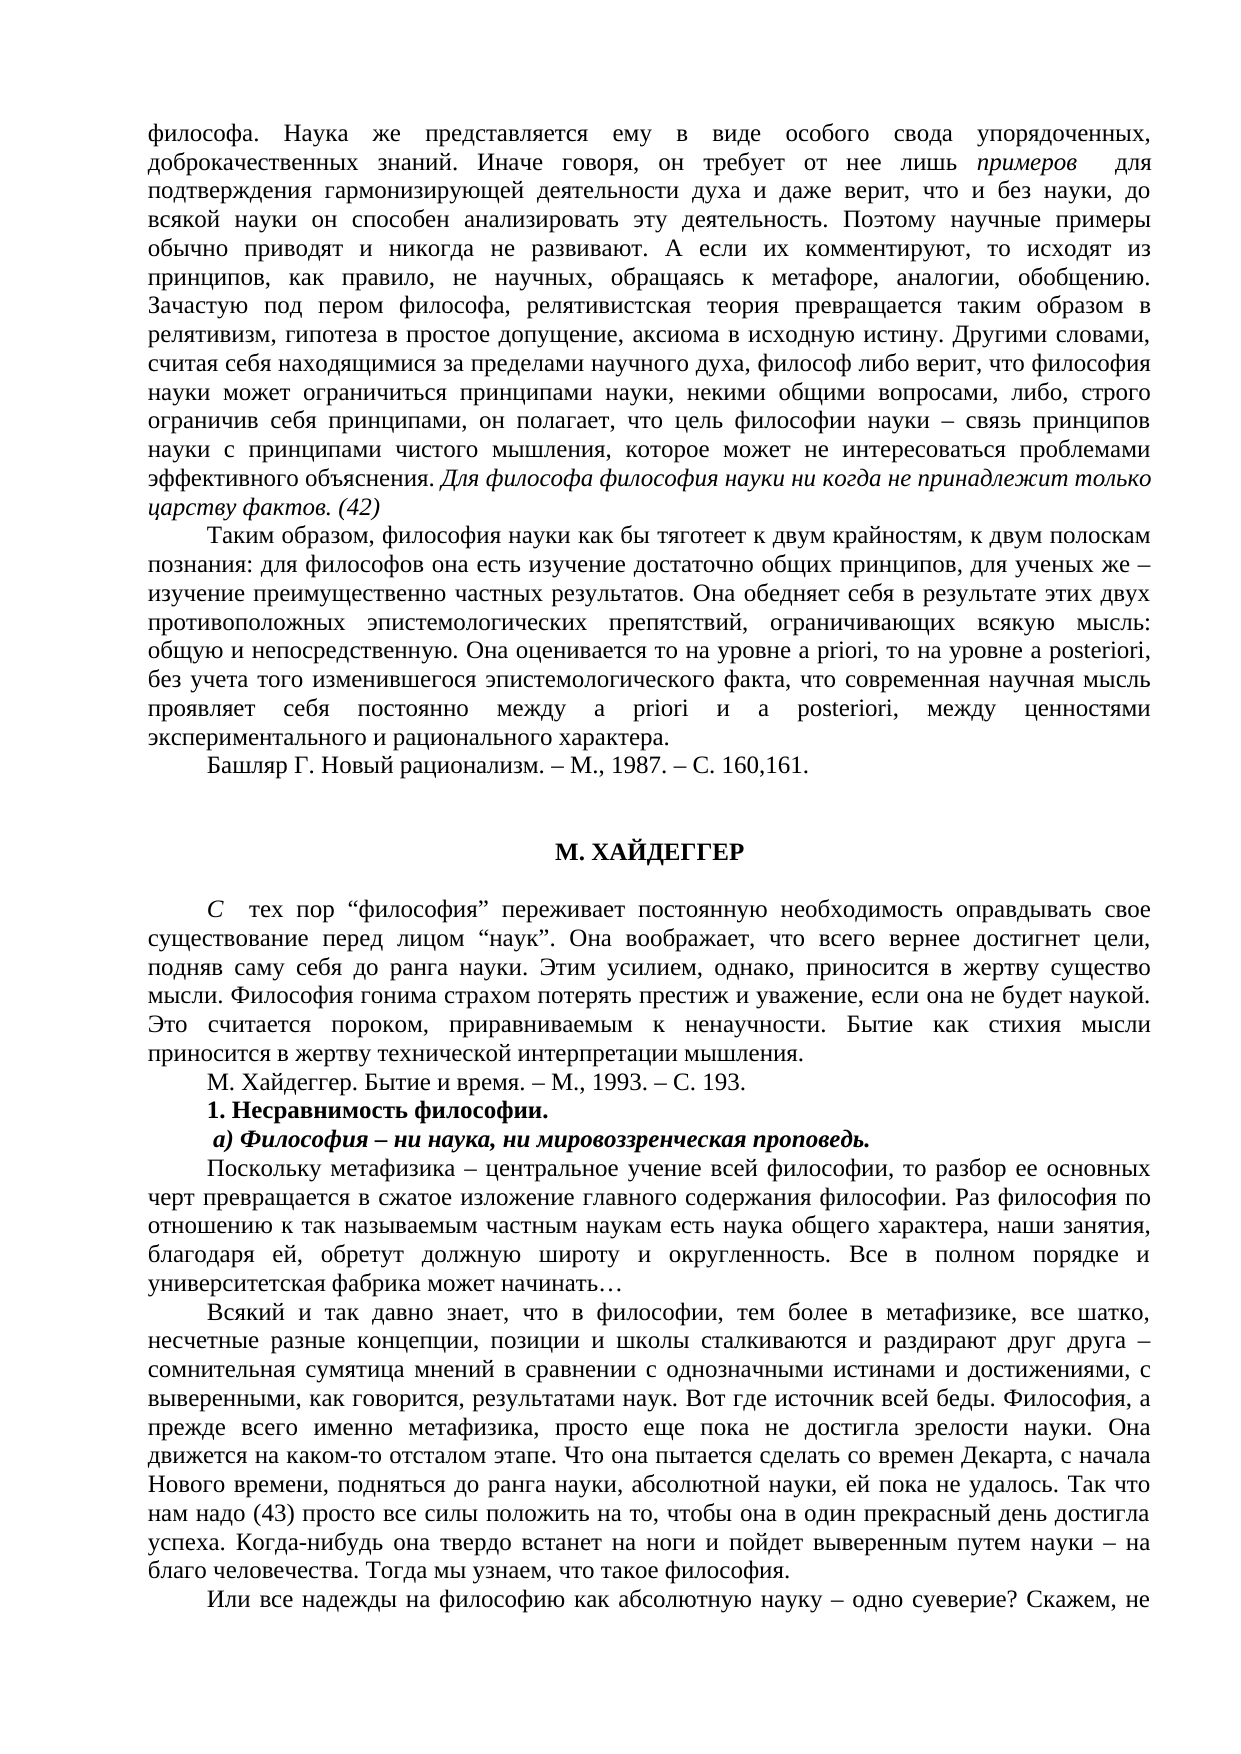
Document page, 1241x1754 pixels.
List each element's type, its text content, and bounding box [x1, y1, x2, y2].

text Поскольку метафизика – центральное учение всей философии, то разбор ее основных черт превращается в сжатое изложение главного содержания философии. Раз философия по отношению к так называемым частным наукам есть наука общего характера, наши занятия, благодаря ей, обретут должную широту и округленность. Все в полном порядке и университетская фабрика может начинать… [148, 1153, 1152, 1297]
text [148, 118, 1152, 521]
text 1. Несравнимость философии. [148, 1096, 1152, 1124]
text М. Хайдеггер. Бытие и время. – М., 1993. – С. 193. [148, 1067, 1152, 1096]
text Таким образом, философия науки как бы тяготеет к двум крайностям, к двум полоскам познания: для философов она есть изучение достаточно общих принципов, для ученых же – изучение преимущественно частных результатов. Она обедняет себя в результате этих двух противоположных эпистемологических препятствий, ограничивающих всякую мысль: общую и непосредственную. Она оценивается то на уровне a priori, то на уровне a posteriori, без учета того изменившегося эпистемологического факта, что современная научная мысль проявляет себя постоянно между a priori и a posteriori, между ценностями экспериментального и рационального характера. [148, 521, 1152, 751]
text С тех пор “философия” переживает постоянную необходимость оправдывать свое существование перед лицом “наук”. Она воображает, что всего вернее достигнет цели, подняв саму себя до ранга науки. Этим усилием, однако, приносится в жертву существо мысли. Философия гонима страхом потерять престиж и уважение, если она не будет наукой. Это считается пороком, приравниваемым к ненаучности. Бытие как стихия мысли приносится в жертву технической интерпретации мышления. [148, 894, 1152, 1067]
text Башляр Г. Новый рационализм. – М., 1987. – С. 160,161. [148, 751, 1152, 779]
text Всякий и так давно знает, что в философии, тем более в метафизике, все шатко, несчетные разные концепции, позиции и школы сталкиваются и раздирают друг друга – сомнительная сумятица мнений в сравнении с однозначными истинами и достижениями, с выверенными, как говорится, результатами наук. Вот где источник всей беды. Философия, а прежде всего именно метафизика, просто еще пока не достигла зрелости науки. Она движется на каком-то отсталом этапе. Что она пытается сделать со времен Декарта, с начала Нового времени, подняться до ранга науки, абсолютной науки, ей пока не удалось. Так что нам надо (43) просто все силы положить на то, чтобы она в один прекрасный день достигла успеха. Когда-нибудь она твердо встанет на ноги и пойдет выверенным путем науки – на благо человечества. Тогда мы узнаем, что такое философия. [148, 1297, 1152, 1584]
text М. ХАЙДЕГГЕР [148, 837, 1152, 866]
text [148, 1584, 1152, 1613]
text а) Философия – ни наука, ни мировоззренческая проповедь. [148, 1124, 1152, 1153]
